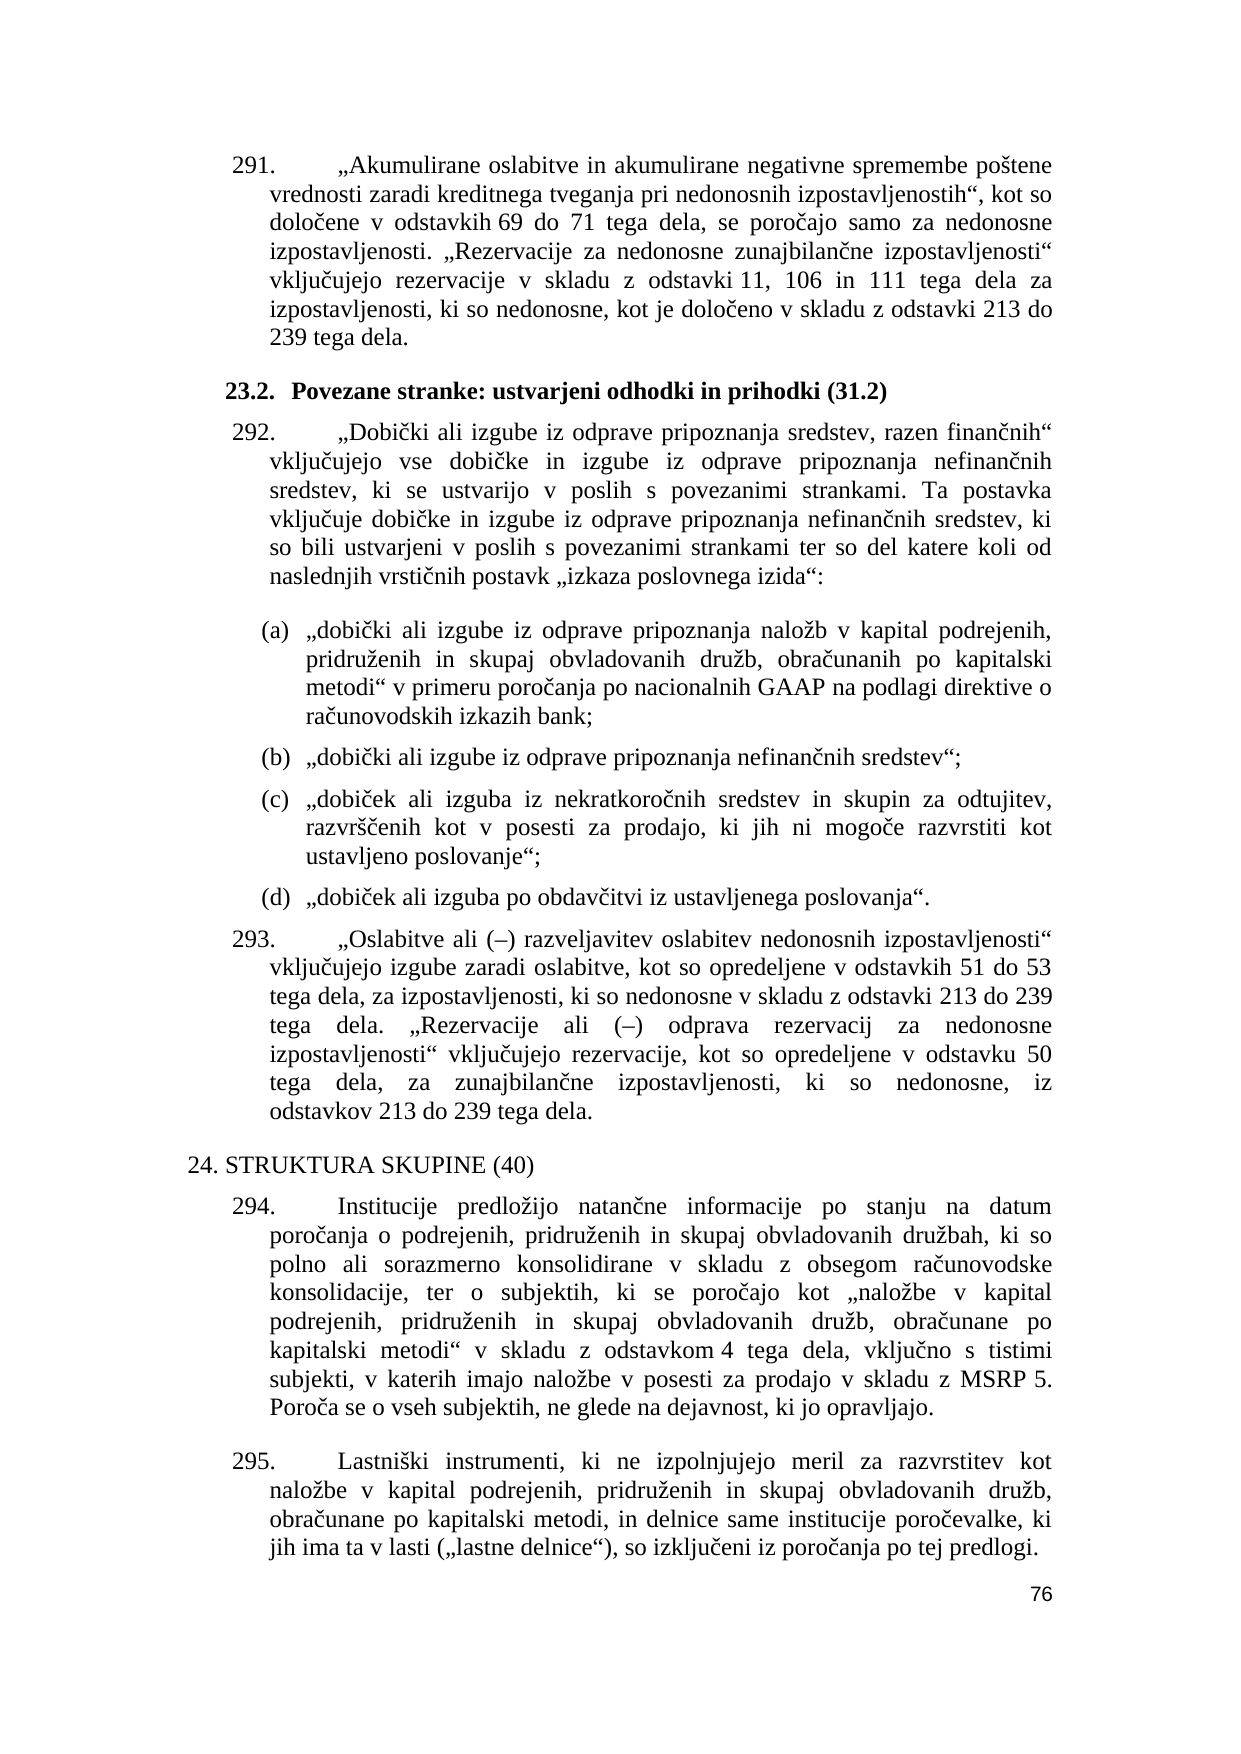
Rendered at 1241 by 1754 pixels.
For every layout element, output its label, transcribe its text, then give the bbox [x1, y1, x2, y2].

list „dobički ali izgube iz odprave pripoznanja naložb v kapital podrejenih, pridruženih in skupaj obvladovanih družb, obračunanih po kapitalski metodi“ v primeru poročanja po nacionalnih GAAP na podlagi direktive o računovodskih izkazih bank; [261, 615, 1053, 730]
list „dobiček ali izguba iz nekratkoročnih sredstev in skupin za odtujitev, razvrščenih kot v posesti za prodajo, ki jih ni mogoče razvrstiti kot ustavljeno poslovanje“; [261, 784, 1053, 870]
text „Akumulirane oslabitve in akumulirane negativne spremembe poštene vrednosti zaradi kreditnega tveganja pri nedonosnih izpostavljenostih“, kot so določene v odstavkih 69 do 71 tega dela, se poročajo samo za nedonosne izpostavljenosti. „Rezervacije za nedonosne zunajbilančne izpostavljenosti“ vključujejo rezervacije v skladu z odstavki 11, 106 in 111 tega dela za izpostavljenosti, ki so nedonosne, kot je določeno v skladu z odstavki 213 do 239 tega dela. [232, 150, 1053, 351]
text Lastniški instrumenti, ki ne izpolnjujejo meril za razvrstitev kot naložbe v kapital podrejenih, pridruženih in skupaj obvladovanih družb, obračunane po kapitalski metodi, in delnice same institucije poročevalke, ki jih ima ta v lasti („lastne delnice“), so izključeni iz poročanja po tej predlogi. [232, 1446, 1053, 1561]
text „Oslabitve ali (–) razveljavitev oslabitev nedonosnih izpostavljenosti“ vključujejo izgube zaradi oslabitve, kot so opredeljene v odstavkih 51 do 53 tega dela, za izpostavljenosti, ki so nedonosne v skladu z odstavki 213 do 239 tega dela. „Rezervacije ali (–) odprava rezervacij za nedonosne izpostavljenosti“ vključujejo rezervacije, kot so opredeljene v odstavku 50 tega dela, za zunajbilančne izpostavljenosti, ki so nedonosne, iz odstavkov 213 do 239 tega dela. [232, 924, 1053, 1125]
list „dobiček ali izguba po obdavčitvi iz ustavljenega poslovanja“. [261, 882, 1053, 911]
text „Dobički ali izgube iz odprave pripoznanja sredstev, razen finančnih“ vključujejo vse dobičke in izgube iz odprave pripoznanja nefinančnih sredstev, ki se ustvarijo v poslih s povezanimi strankami. Ta postavka vključuje dobičke in izgube iz odprave pripoznanja nefinančnih sredstev, ki so bili ustvarjeni v poslih s povezanimi strankami ter so del katere koli od naslednjih vrstičnih postavk „izkaza poslovnega izida“: [232, 417, 1053, 590]
text Institucije predložijo natančne informacije po stanju na datum poročanja o podrejenih, pridruženih in skupaj obvladovanih družbah, ki so polno ali sorazmerno konsolidirane v skladu z obsegom računovodske konsolidacije, ter o subjektih, ki se poročajo kot „naložbe v kapital podrejenih, pridruženih in skupaj obvladovanih družb, obračunane po kapitalski metodi“ v skladu z odstavkom 4 tega dela, vključno s tistimi subjekti, v katerih imajo naložbe v posesti za prodajo v skladu z MSRP 5. Poroča se o vseh subjektih, ne glede na dejavnost, ki jo opravljajo. [232, 1191, 1053, 1421]
subtitle Struktura skupine (40) [187, 1150, 1053, 1179]
subtitle Povezane stranke: ustvarjeni odhodki in prihodki (31.2) [225, 376, 1053, 405]
list „dobički ali izgube iz odprave pripoznanja nefinančnih sredstev“; [261, 742, 1053, 771]
